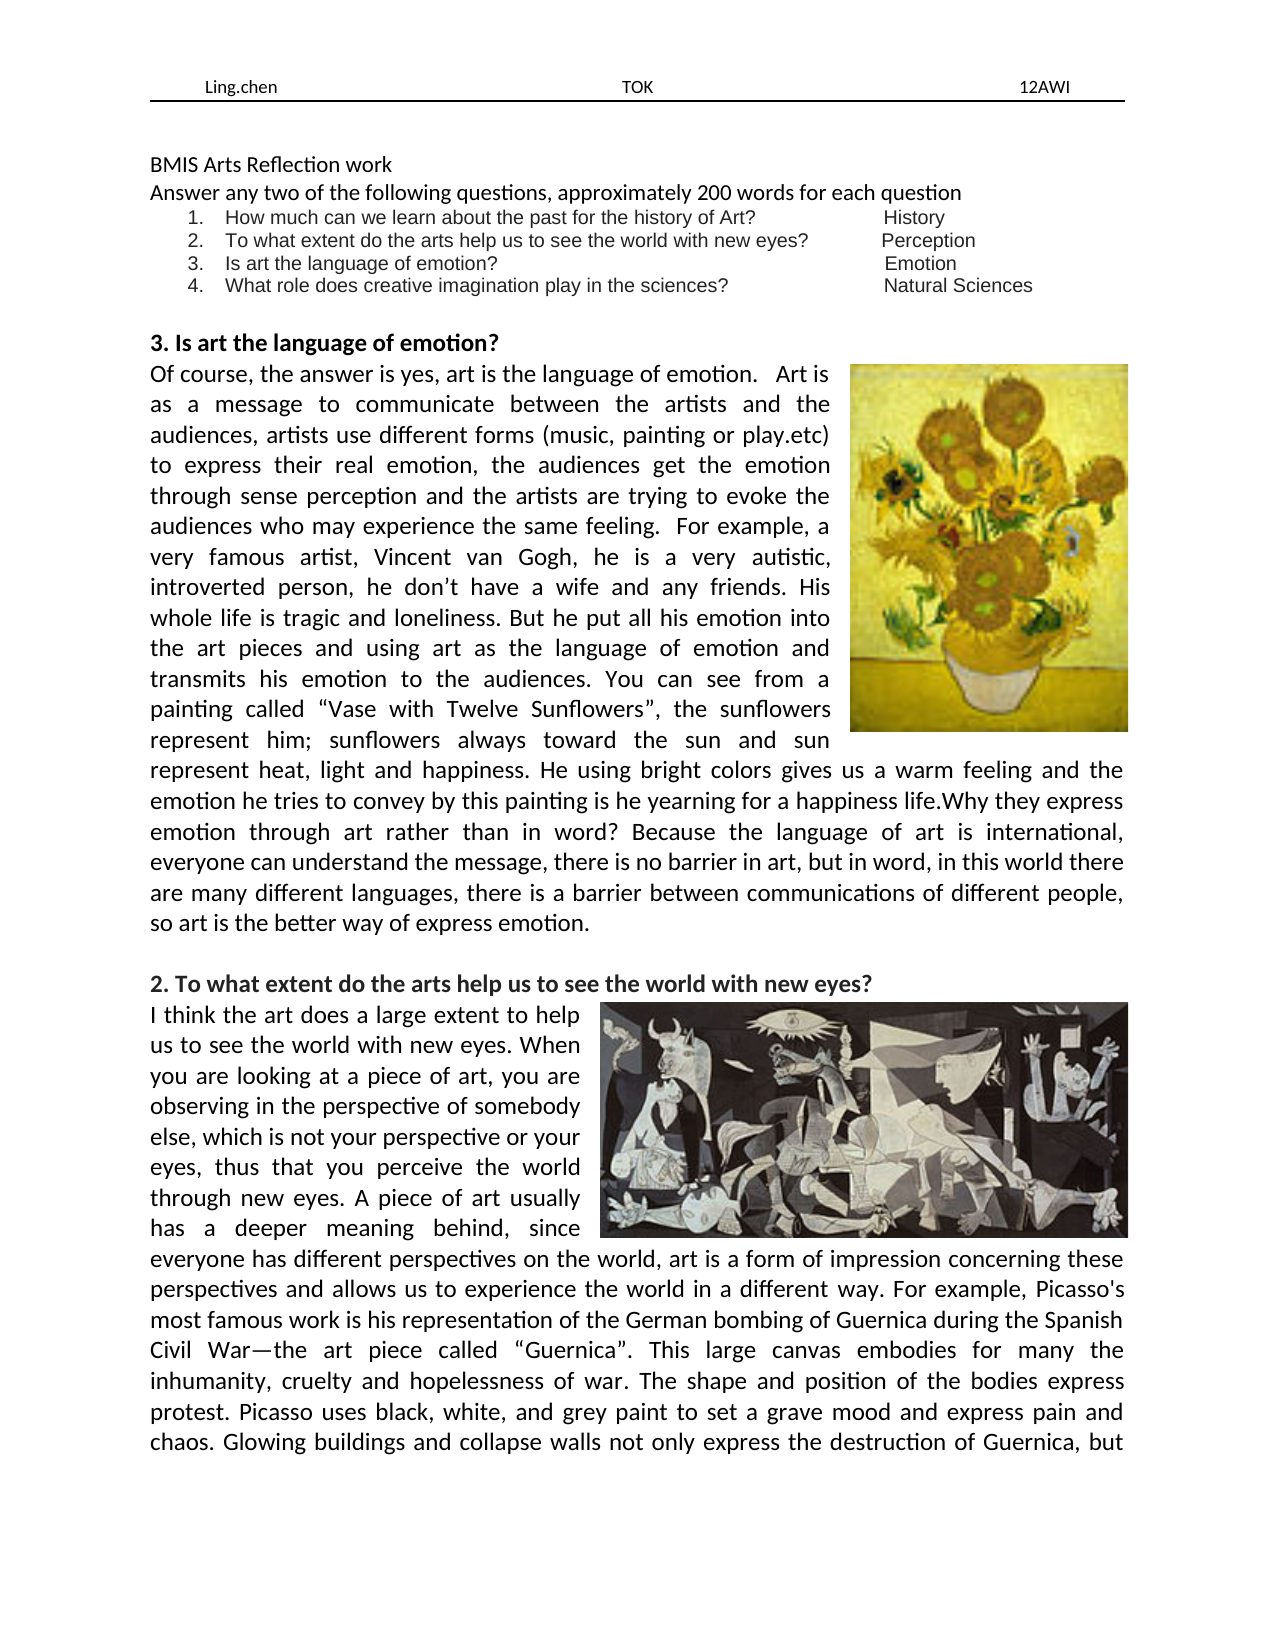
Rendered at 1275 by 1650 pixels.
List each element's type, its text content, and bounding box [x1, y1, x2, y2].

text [150, 999, 1125, 1457]
text 2. To what extent do the arts help us to see the world with new eyes? [150, 968, 1125, 999]
list Is art the language of emotion? Emotion [187, 251, 1125, 274]
list To what extent do the arts help us to see the world with new eyes? Perception [187, 229, 1125, 251]
text 3. Is art the language of emotion? [150, 327, 1125, 358]
picture [850, 364, 1129, 732]
list What role does creative imagination play in the sciences? Natural Sciences [187, 274, 1125, 297]
picture [600, 1002, 1129, 1236]
text Of course, the answer is yes, art is the language of emotion. Art is as a message to communicate between the artists and the audiences, artists use different forms (music, painting or play.etc) to express their real emotion, the audiences get the emotion through sense perception and the artists are trying to evoke the audiences who may experience the same feeling. For example, a very famous artist, Vincent van Gogh, he is a very autistic, introverted person, he don’t have a wife and any friends. His whole life is tragic and loneliness. But he put all his emotion into the art pieces and using art as the language of emotion and transmits his emotion to the audiences. You can see from a painting called “Vase with Twelve Sunflowers”, the sunflowers represent him; sunflowers always toward the sun and sun represent heat, light and happiness. He using bright colors gives us a warm feeling and the emotion he tries to convey by this painting is he yearning for a happiness life.Why they express emotion through art rather than in word? Because the language of art is international, everyone can understand the message, there is no barrier in art, but in word, in this world there are many different languages, there is a barrier between communications of different people, so art is the better way of express emotion. [150, 358, 1125, 938]
text BMIS Arts Reflection work [150, 150, 1125, 178]
text Answer any two of the following questions, approximately 200 words for each question [150, 178, 1125, 206]
list How much can we learn about the past for the history of Art? History [187, 206, 1125, 229]
